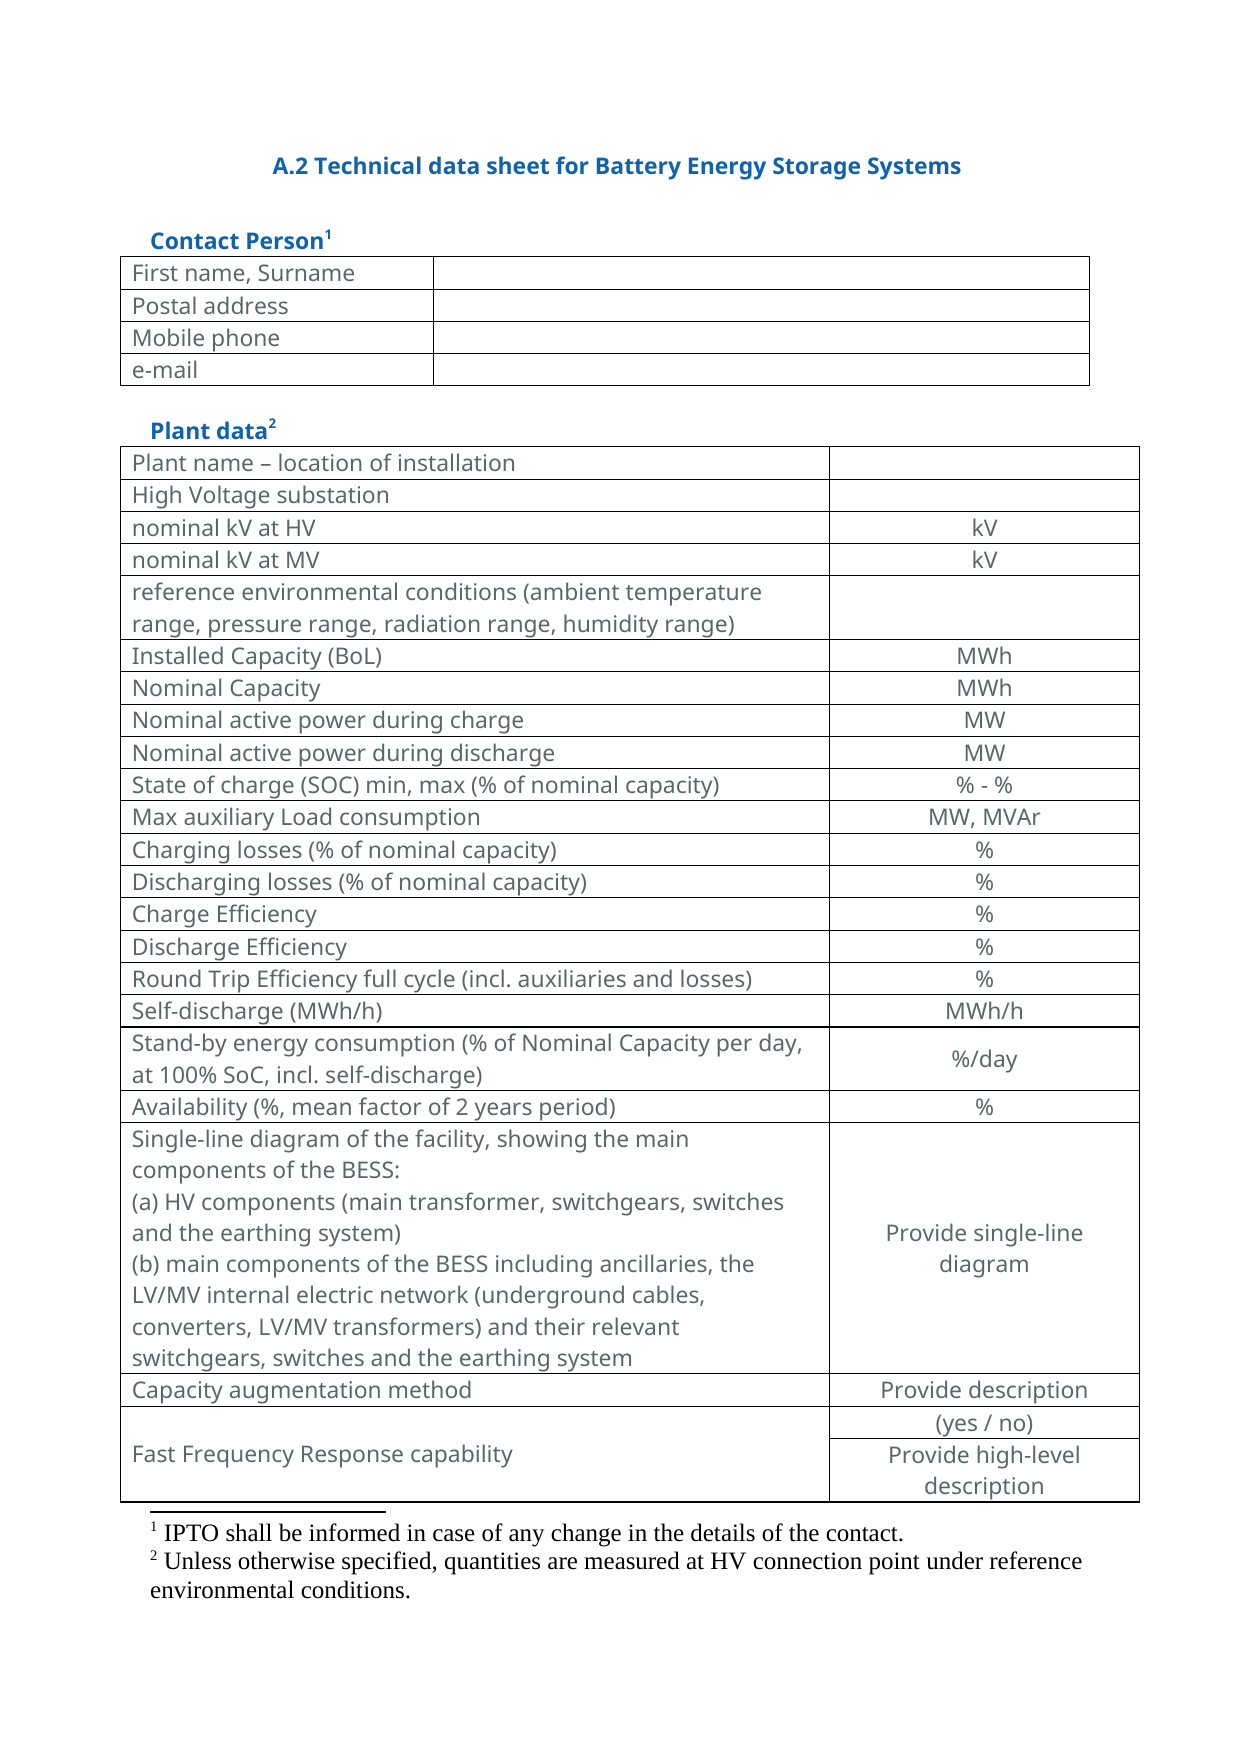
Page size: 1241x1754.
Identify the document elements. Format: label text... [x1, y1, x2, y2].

table_cell [434, 322, 1089, 353]
table_cell %/day [830, 1028, 1139, 1090]
table_cell Charge Efficiency [121, 898, 829, 929]
table_cell Discharging losses (% of nominal capacity) [121, 866, 829, 897]
table_cell State of charge (SOC) min, max (% of nominal capacity) [121, 769, 829, 800]
table_header Plant name – location of installation [121, 447, 829, 478]
table_cell Provide description [830, 1374, 1139, 1406]
table_cell % [830, 898, 1139, 929]
table_header [830, 447, 1139, 478]
table_cell Availability (%, mean factor of 2 years period) [121, 1091, 829, 1122]
table_cell MWh [830, 640, 1139, 671]
table_cell Fast Frequency Response capability [121, 1407, 829, 1501]
table_cell MW, MVAr [830, 801, 1139, 833]
table_cell [434, 290, 1089, 321]
table_cell Stand-by energy consumption (% of Nominal Capacity per day, at 100% SoC, incl. self-discharge) [121, 1028, 829, 1090]
table_cell Nominal active power during charge [121, 705, 829, 736]
table_cell [830, 480, 1139, 511]
table_cell e-mail [121, 354, 433, 385]
table_cell Capacity augmentation method [121, 1374, 829, 1406]
table_cell Max auxiliary Load consumption [121, 801, 829, 833]
table_cell (yes / no) [830, 1407, 1139, 1438]
table_cell High Voltage substation [121, 480, 829, 511]
table_cell Self-discharge (MWh/h) [121, 995, 829, 1026]
table_cell % [830, 866, 1139, 897]
table_cell MWh [830, 672, 1139, 703]
table_cell Round Trip Efficiency full cycle (incl. auxiliaries and losses) [121, 963, 829, 994]
table_cell Installed Capacity (BoL) [121, 640, 829, 671]
table_cell % - % [830, 769, 1139, 800]
text Α.2 Technical data sheet for Battery Energy Storage Systems [150, 150, 1090, 181]
text Contact Person [150, 225, 1090, 256]
table_cell % [830, 1091, 1139, 1122]
table_cell Postal address [121, 290, 433, 321]
table_cell Single-line diagram of the facility, showing the main components of the BESS: (a) HV components (main transformer, switchgears, switches and the earthing system) (b) main components of the BESS including ancillaries, the LV/MV internal electric network (underground cables, converters, LV/MV transformers) and their relevant switchgears, switches and the earthing system [121, 1123, 829, 1373]
table_cell nominal kV at HV [121, 512, 829, 543]
table_cell [434, 354, 1089, 385]
table_cell Charging losses (% of nominal capacity) [121, 834, 829, 865]
table_cell % [830, 963, 1139, 994]
table_cell Mobile phone [121, 322, 433, 353]
table_cell nominal kV at MV [121, 544, 829, 575]
text Plant data [150, 415, 1090, 446]
table_cell % [830, 834, 1139, 865]
table_cell Nominal active power during discharge [121, 737, 829, 768]
table_cell reference environmental conditions (ambient temperature range, pressure range, radiation range, humidity range) [121, 576, 829, 639]
table_cell MWh/h [830, 995, 1139, 1026]
table_cell Nominal Capacity [121, 672, 829, 703]
table_cell [830, 576, 1139, 639]
table_cell kV [830, 512, 1139, 543]
table_cell Discharge Efficiency [121, 931, 829, 962]
table_cell % [830, 931, 1139, 962]
table_cell MW [830, 737, 1139, 768]
table_cell Provide single-line diagram [830, 1123, 1139, 1373]
table_header First name, Surname [121, 257, 433, 288]
table_cell Provide high-level description [830, 1439, 1139, 1501]
table_cell kV [830, 544, 1139, 575]
table_cell MW [830, 705, 1139, 736]
table_header [434, 257, 1089, 288]
